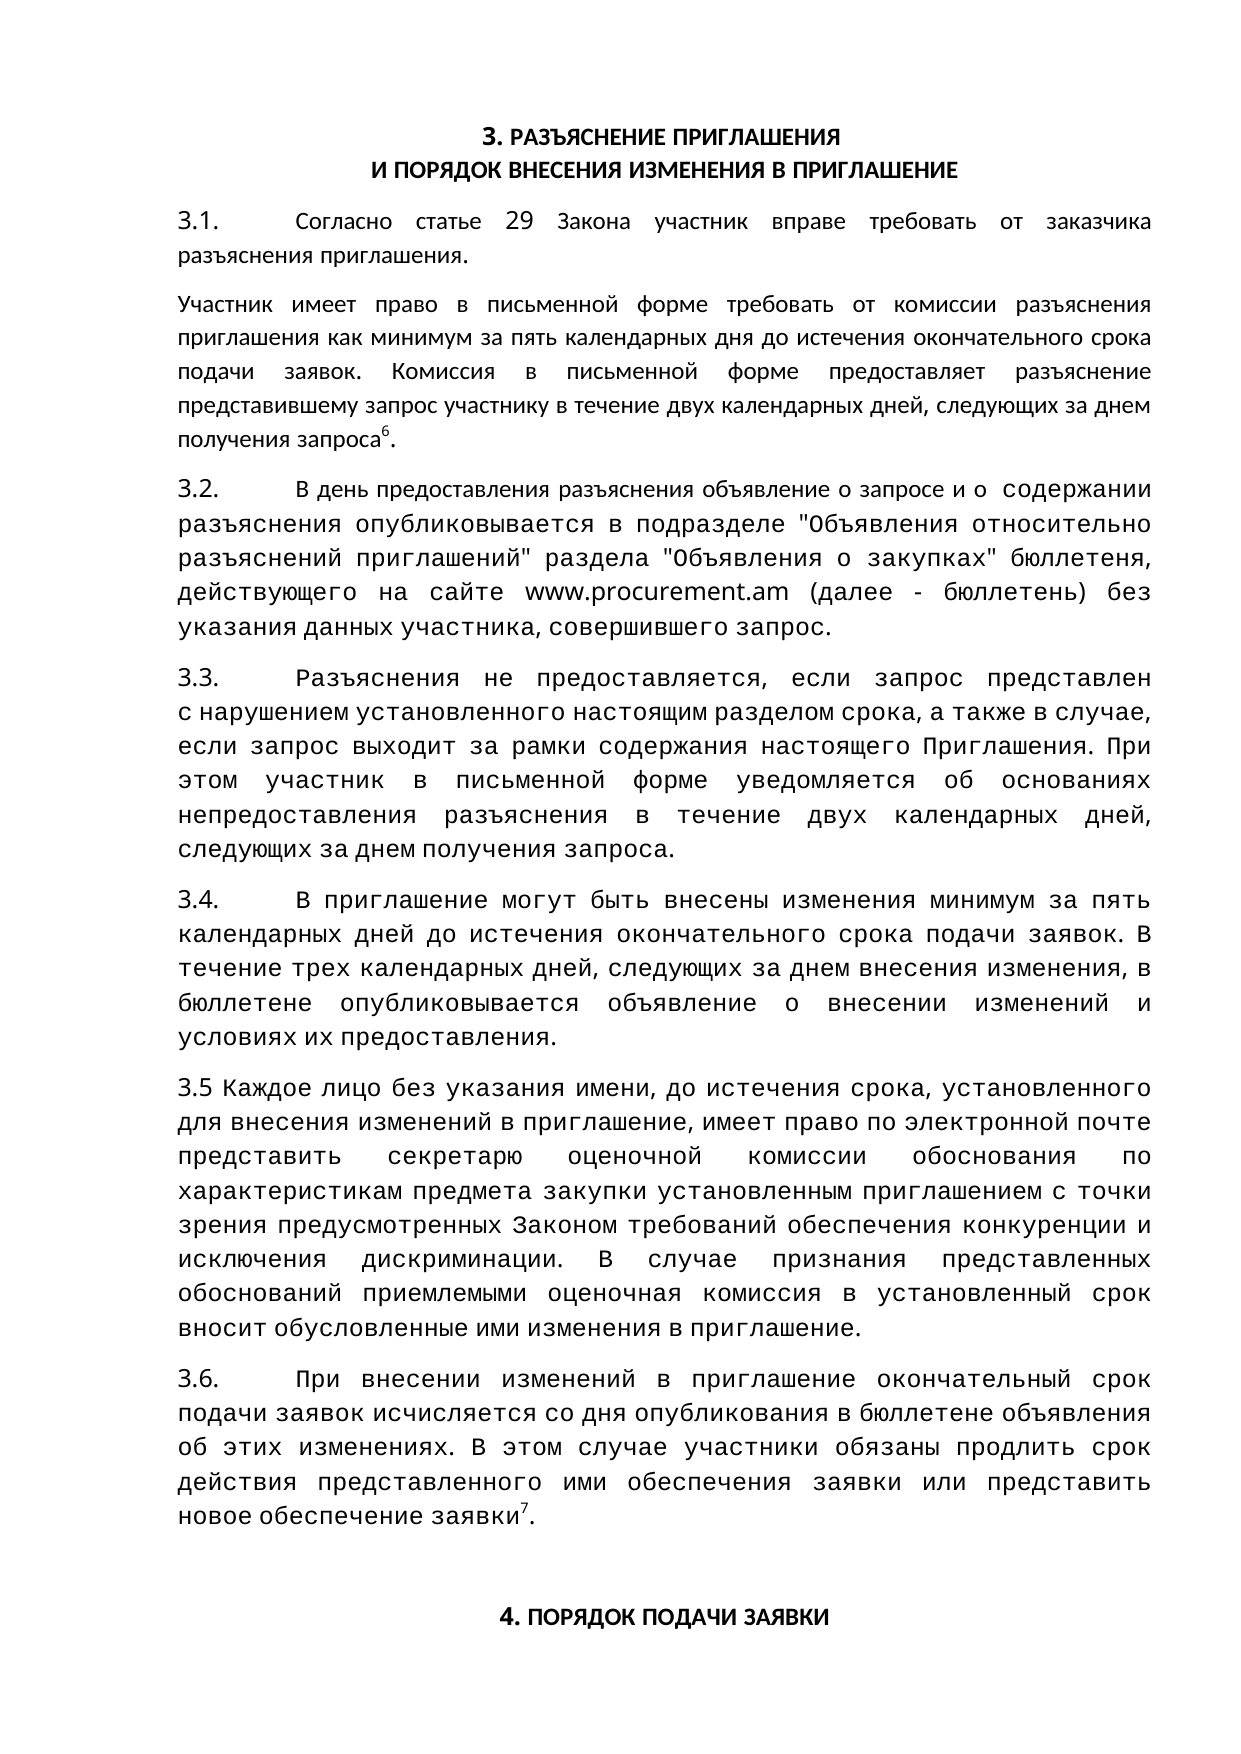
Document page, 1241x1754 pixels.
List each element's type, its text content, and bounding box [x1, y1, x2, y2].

text 3. РАЗЪЯСНЕНИЕ ПРИГЛАШЕНИЯ И ПОРЯДОК ВНЕСЕНИЯ ИЗМЕНЕНИЯ В ПРИГЛАШЕНИЕ [177, 118, 1152, 186]
text 3.5 Каждое лицо без указания имени, до истечения срока, установленного для внесения изменений в приглашение, имеет право по электронной почте представить секретарю оценочной комиссии обоснования по характеристикам предмета закупки установленным приглашением с точки зрения предусмотренных Законом требований обеспечения конкуренции и исключения дискриминации. В случае признания представленных обоснований приемлемыми оценочная комиссия в установленный срок вносит обусловленные ими изменения в приглашение. [177, 1069, 1152, 1344]
text 3.1. Согласно статье 29 Закона участник вправе требовать от заказчика разъяснения приглашения. [177, 203, 1152, 271]
text 3.6. При внесении изменений в приглашение окончательный срок подачи заявок исчисляется со дня опубликования в бюллетене объявления об этих изменениях. В этом случае участники обязаны продлить срок действия представленного ими обеспечения заявки или представить новое обеспечение заявки7. [177, 1360, 1152, 1532]
text 3.3. Разъяснения не предоставляется, если запрос представлен с нарушением установленного настоящим разделом срока, а также в случае, если запрос выходит за рамки содержания настоящего Приглашения. При этом участник в письменной форме уведомляется об основаниях непредоставления разъяснения в течение двух календарных дней, следующих за днем получения запроса. [177, 659, 1152, 865]
text 3.4. В приглашение могут быть внесены изменения минимум за пять календарных дней до истечения окончательного срока подачи заявок. В течение трех календарных дней, следующих за днем внесения изменения, в бюллетене опубликовывается объявление о внесении изменений и условиях их предоставления. [177, 881, 1152, 1053]
text 4. ПОРЯДОК ПОДАЧИ ЗАЯВКИ [177, 1599, 1152, 1633]
text 3.2. В день предоставления разъяснения объявление о запросе и о содержании разъяснения опубликовывается в подразделе "Объявления относительно разъяснений приглашений" раздела "Объявления о закупках" бюллетеня, действующего на сайте www.procurement.am (далее - бюллетень) без указания данных участника, совершившего запрос. [177, 471, 1152, 642]
text Участник имеет право в письменной форме требовать от комиссии разъяснения приглашения как минимум за пять календарных дня до истечения окончательного срока подачи заявок. Комиссия в письменной форме предоставляет разъяснение представившему запрос участнику в течение двух календарных дней, следующих за днем получения запроса6. [177, 288, 1152, 454]
